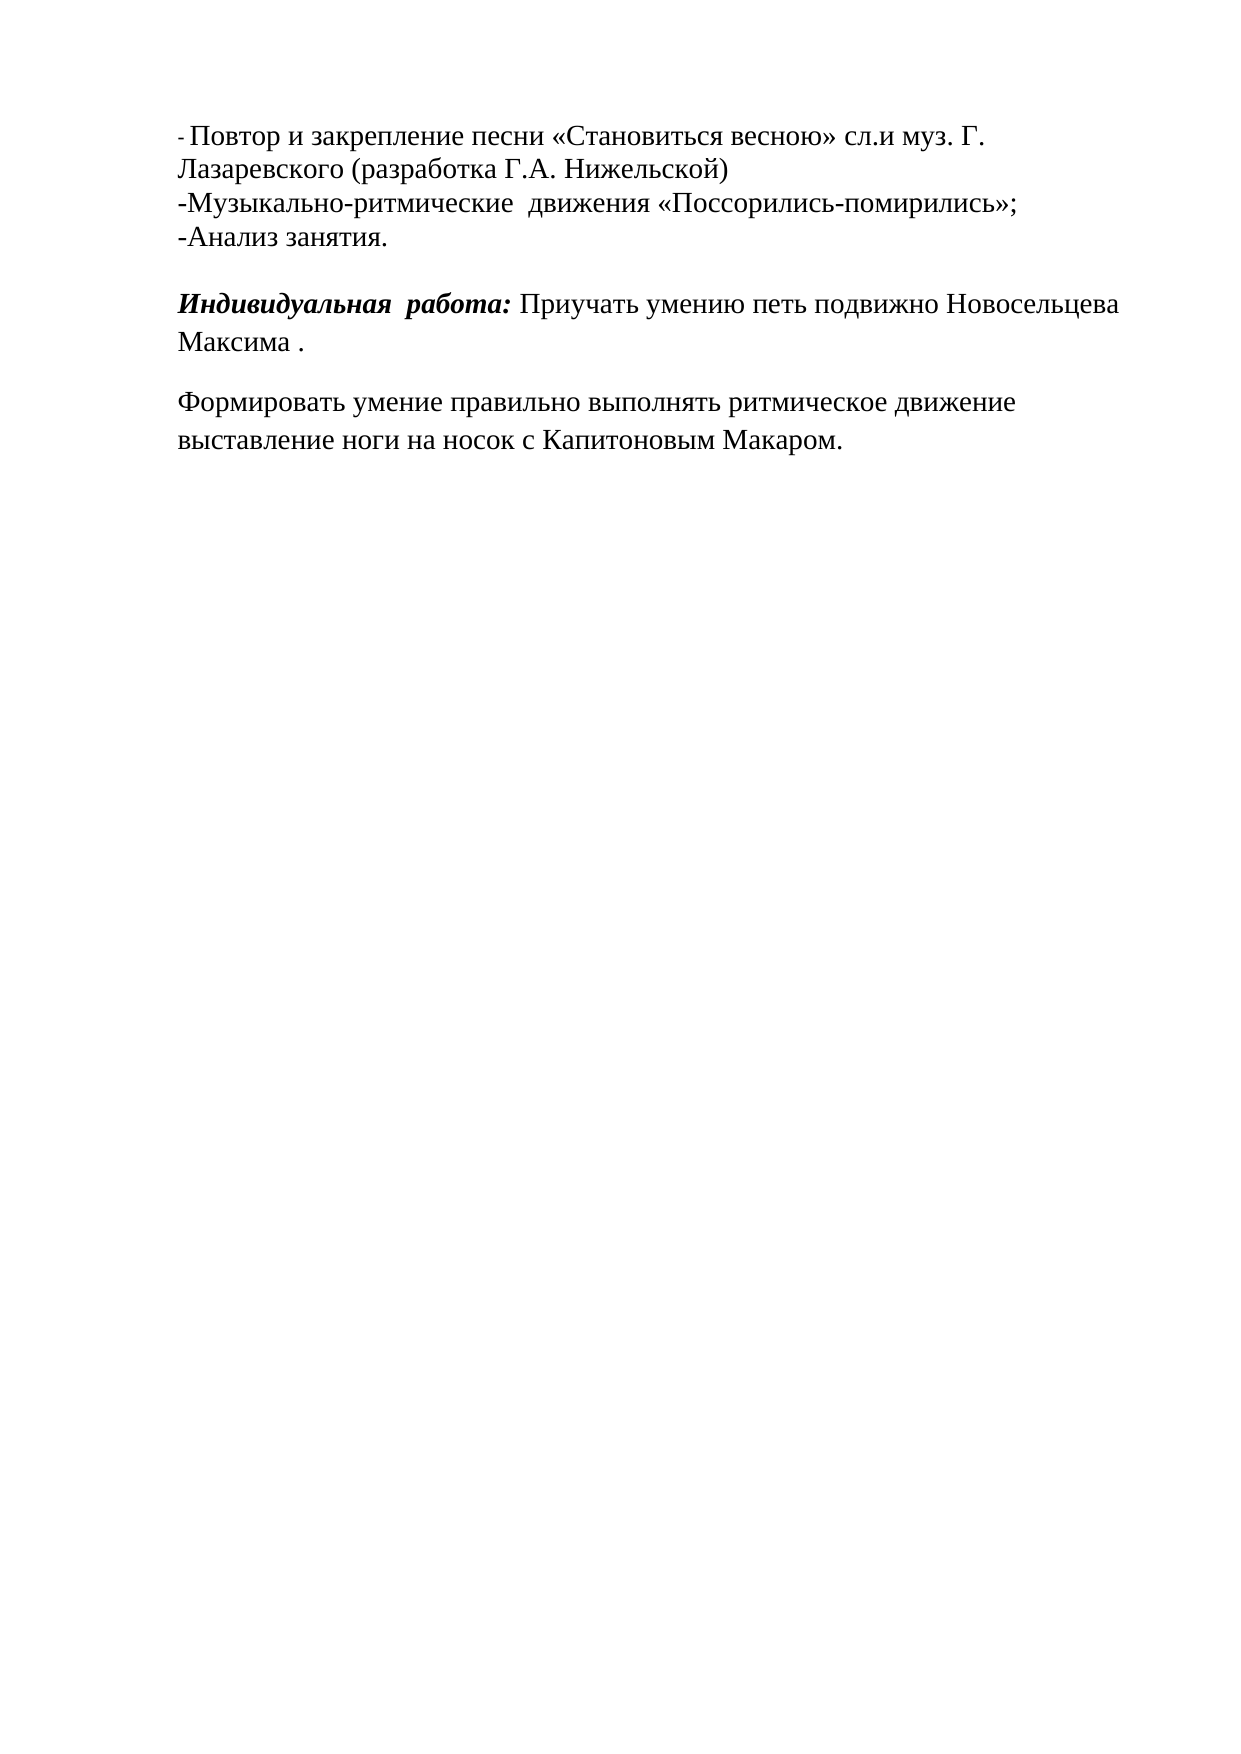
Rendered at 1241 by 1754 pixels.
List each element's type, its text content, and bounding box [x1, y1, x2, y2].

text -Анализ занятия. [177, 219, 1152, 252]
text -Музыкально-ритмические движения «Поссорились-помирились»; [177, 185, 1152, 219]
text Формировать умение правильно выполнять ритмическое движение выставление ноги на носок с Капитоновым Макаром. [177, 384, 1152, 456]
text - Повтор и закрепление песни «Становиться весною» сл.и муз. Г. Лазаревского (разработка Г.А. Нижельской) [177, 118, 1152, 185]
text Индивидуальная работа: Приучать умению петь подвижно Новосельцева Максима . [177, 286, 1152, 358]
